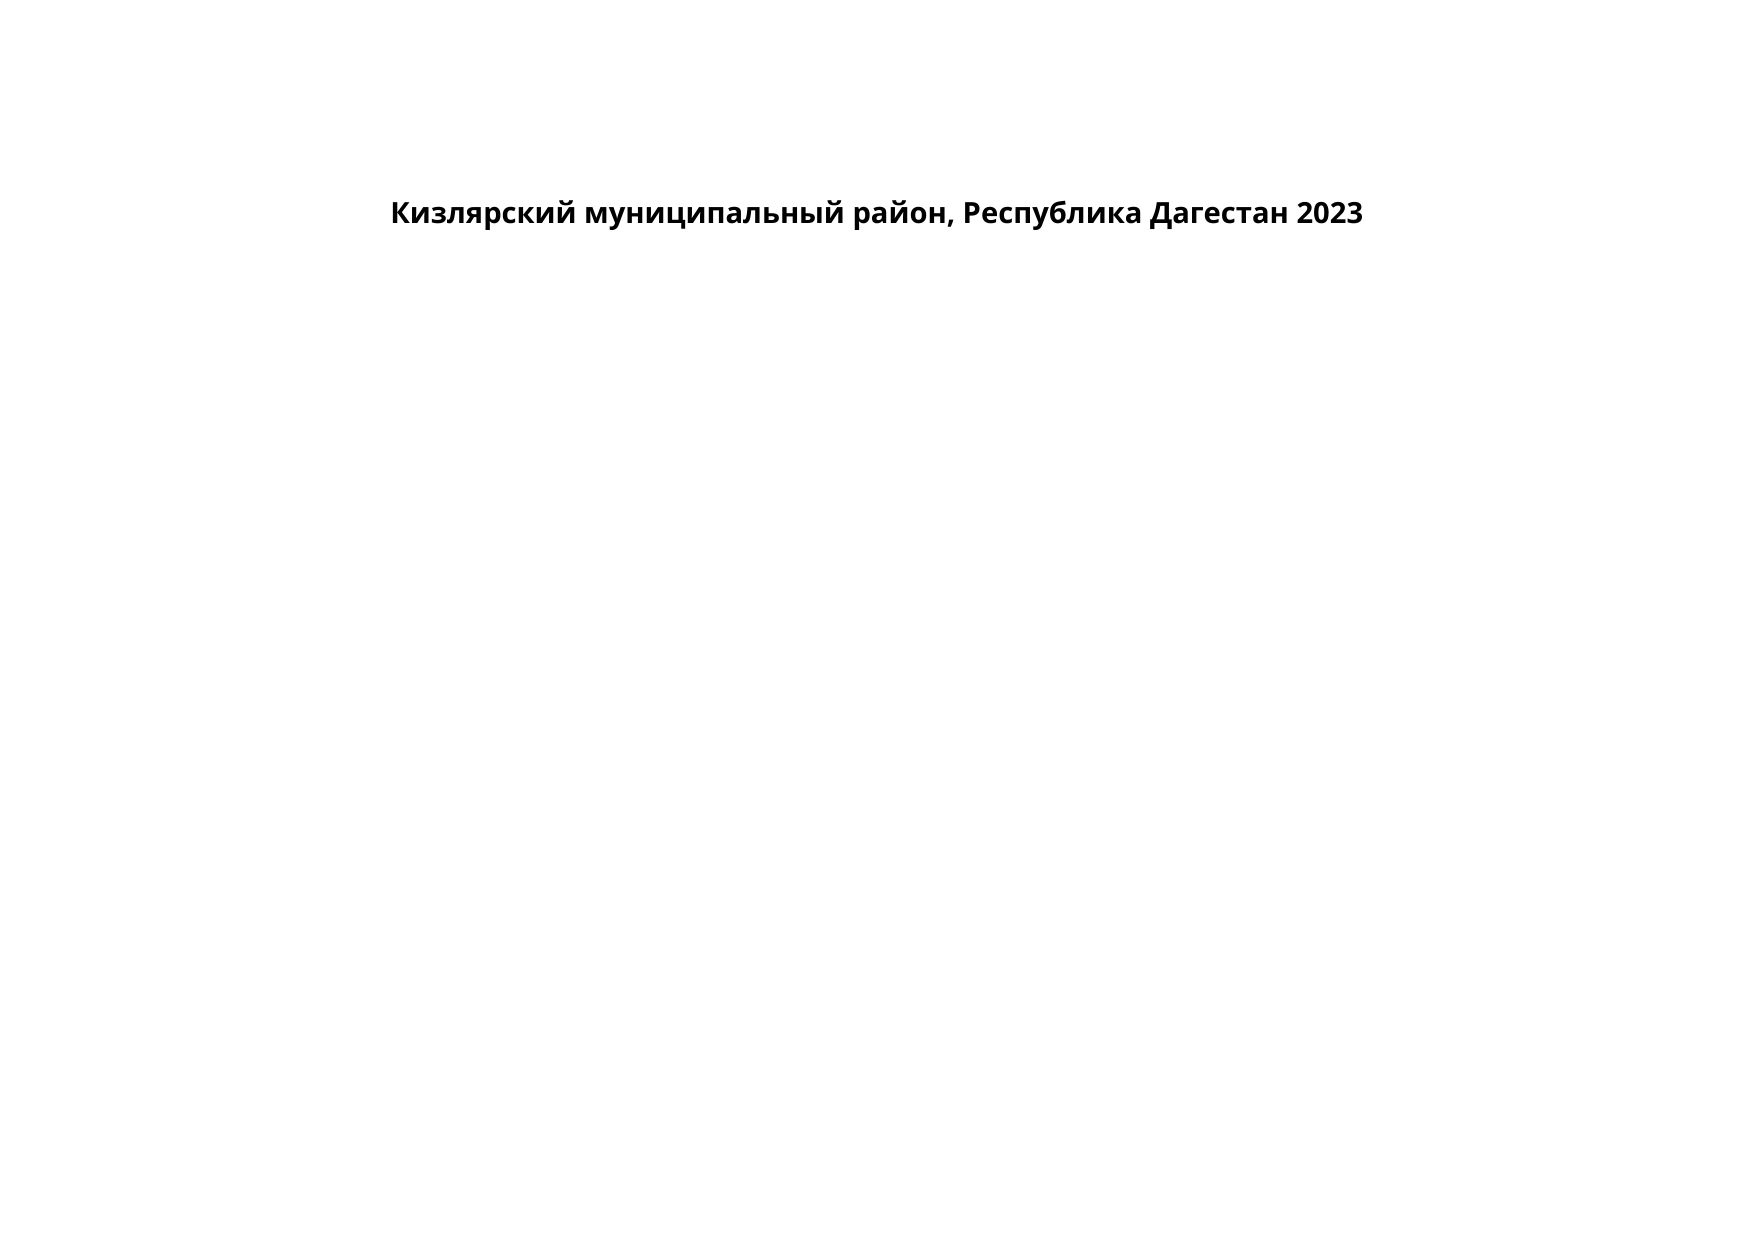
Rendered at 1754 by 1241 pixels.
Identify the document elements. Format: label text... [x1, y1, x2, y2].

text Кизлярский муниципальный район, Республика Дагестан 2023 [118, 193, 1636, 232]
